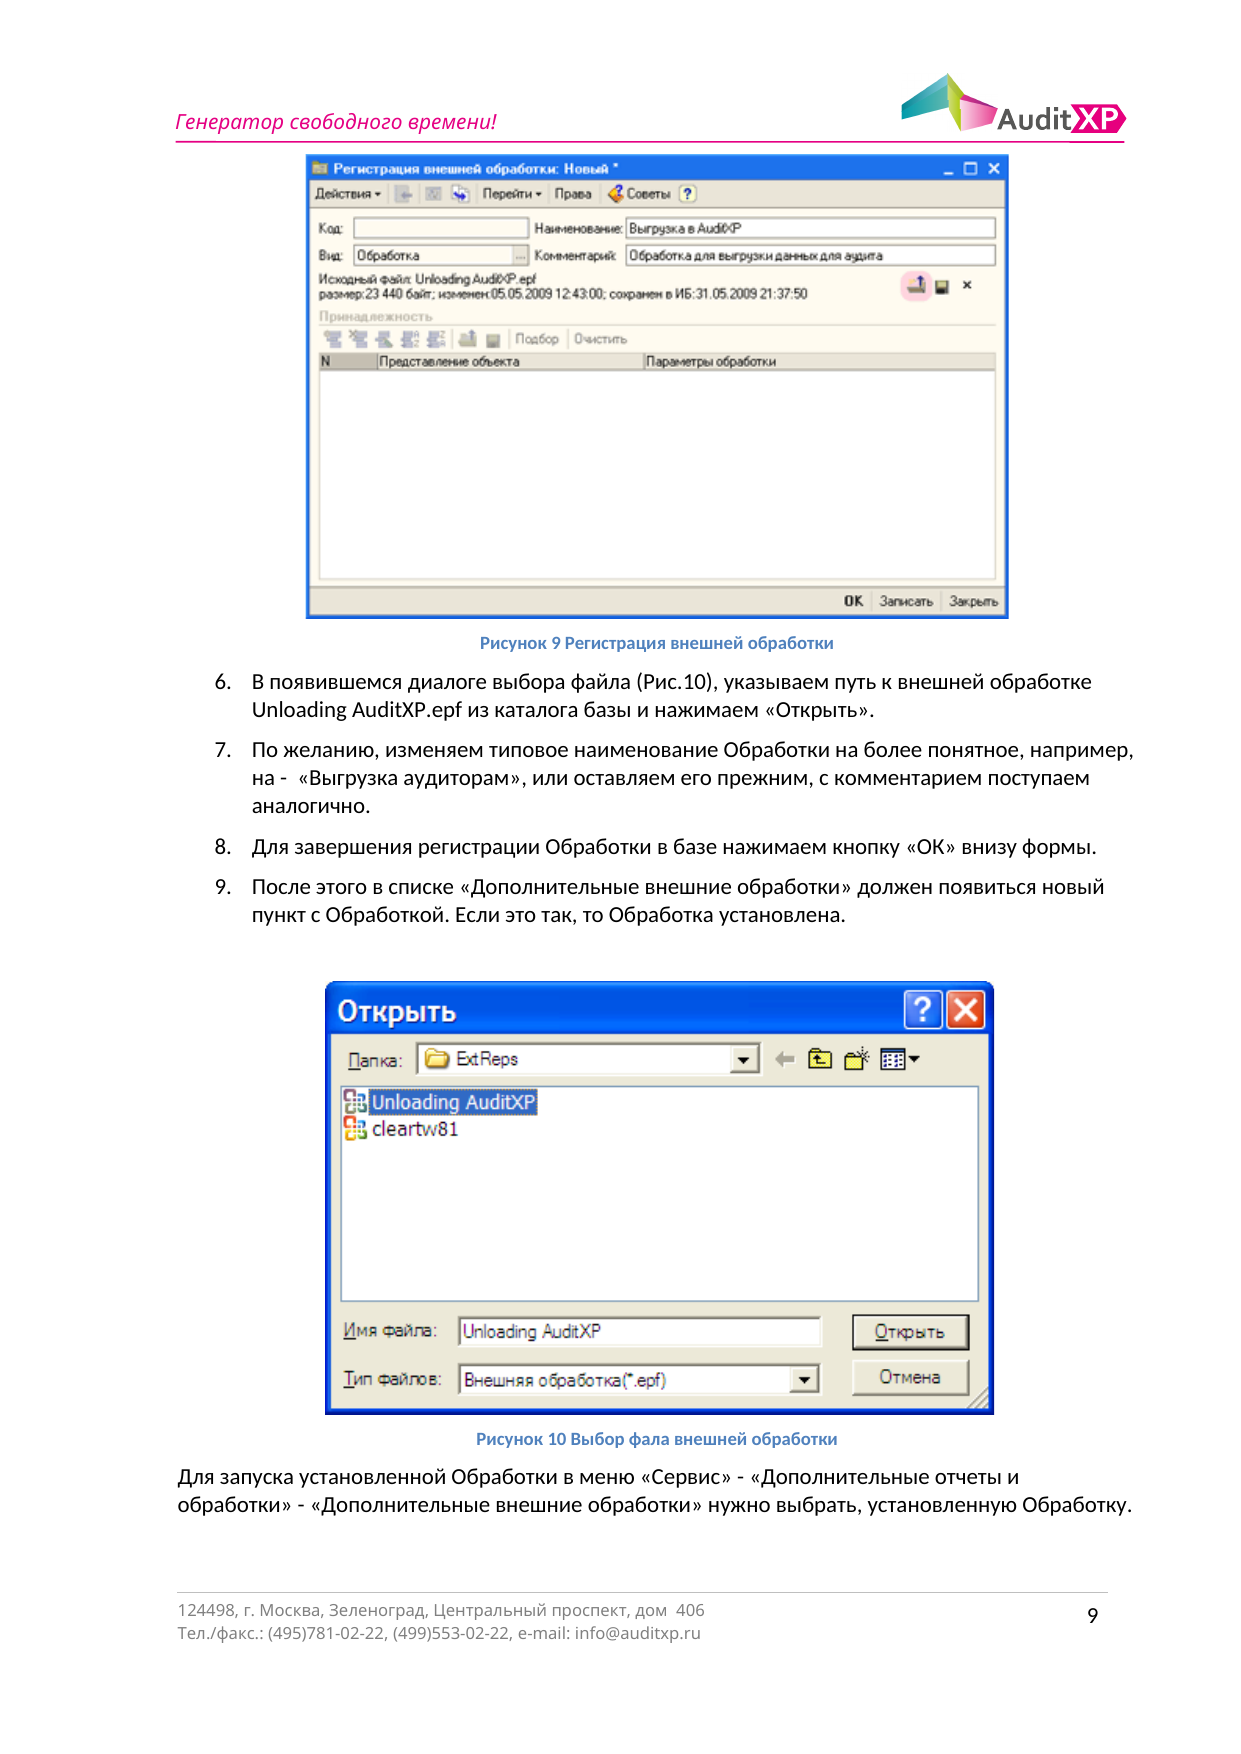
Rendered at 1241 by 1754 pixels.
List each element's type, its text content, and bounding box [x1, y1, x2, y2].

text Рисунок 9 Регистрация внешней обработки [177, 631, 1137, 654]
list По желанию, изменяем типовое наименование Обработки на более понятное, например, на - «Выгрузка аудиторам», или оставляем его прежним, с комментарием поступаем аналогично. [214, 735, 1137, 819]
text Рисунок 10 Выбор фала внешней обработки [177, 1427, 1137, 1450]
picture [325, 981, 995, 1415]
list Для завершения регистрации Обработки в базе нажимаем кнопку «ОК» внизу формы. [214, 832, 1137, 860]
list После этого в списке «Дополнительные внешние обработки» должен появиться новый пункт с Обработкой. Если это так, то Обработка установлена. [214, 872, 1137, 928]
list В появившемся диалоге выбора файла (Рис.10), указываем путь к внешней обработке Unloading AuditXP.epf из каталога базы и нажимаем «Открыть». [214, 667, 1137, 723]
picture [305, 154, 1009, 619]
text Для запуска установленной Обработки в меню «Сервис» - «Дополнительные отчеты и обработки» - «Дополнительные внешние обработки» нужно выбрать, установленную Обработку. [177, 1462, 1137, 1518]
